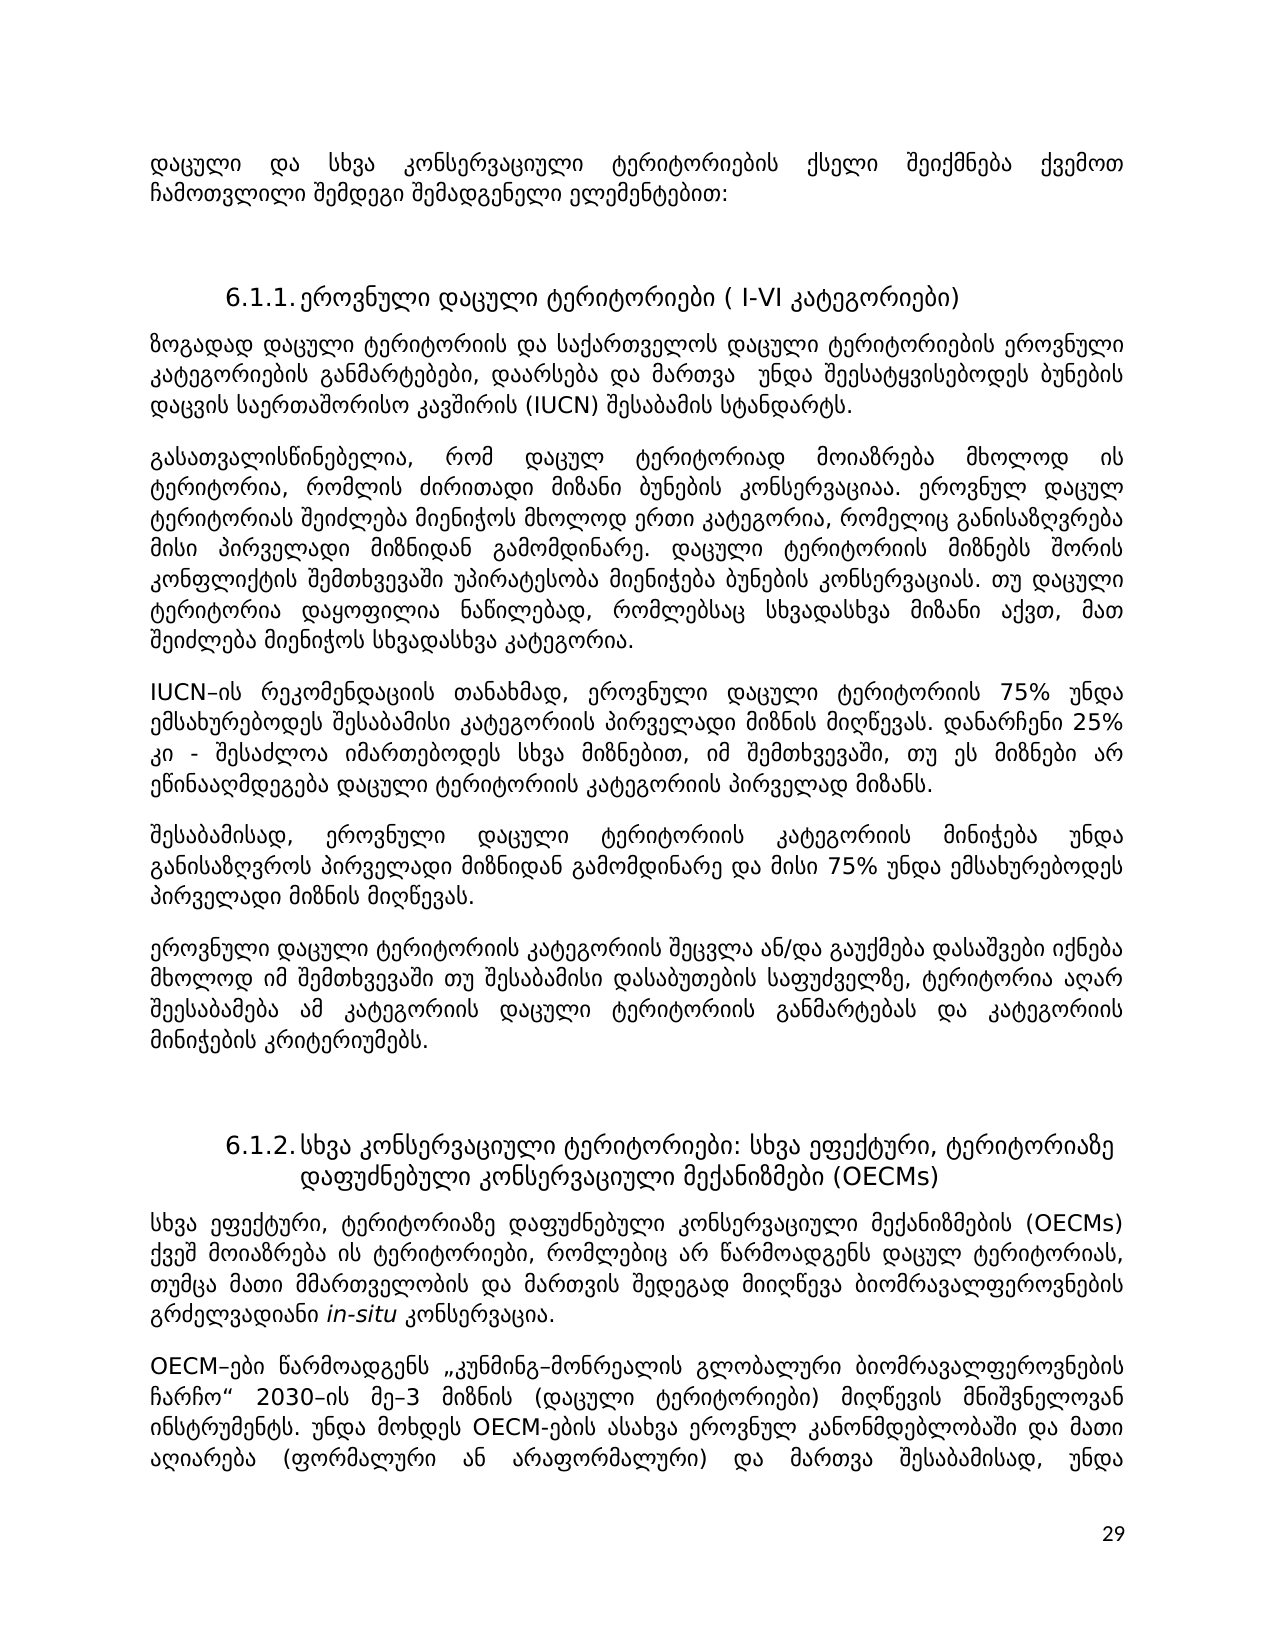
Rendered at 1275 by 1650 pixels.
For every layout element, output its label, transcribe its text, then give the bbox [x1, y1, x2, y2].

text IUCN–ის რეკომენდაციის თანახმად, ეროვნული დაცული ტერიტორიის 75% უნდა ემსახურებოდეს შესაბამისი კატეგორიის პირველადი მიზნის მიღწევას. დანარჩენი 25% კი - შესაძლოა იმართებოდეს სხვა მიზნებით, იმ შემთხვევაში, თუ ეს მიზნები არ ეწინააღმდეგება დაცული ტერიტორიის კატეგორიის პირველად მიზანს. [150, 679, 1125, 797]
list სხვა კონსერვაციული ტერიტორიები: სხვა ეფექტური, ტერიტორიაზე დაფუძნებული კონსერვაციული მექანიზმები (OECMs) [225, 1131, 1125, 1191]
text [150, 1353, 1125, 1472]
text ზოგადად დაცული ტერიტორიის და საქართველოს დაცული ტერიტორიების ეროვნული კატეგორიების განმარტებები, დაარსება და მართვა უნდა შეესატყვისებოდეს ბუნების დაცვის საერთაშორისო კავშირის (IUCN) შესაბამის სტანდარტს. [150, 331, 1125, 419]
text ეროვნული დაცული ტერიტორიის კატეგორიის შეცვლა ან/და გაუქმება დასაშვები იქნება მხოლოდ იმ შემთხვევაში თუ შესაბამისი დასაბუთების საფუძველზე, ტერიტორია აღარ შეესაბამება ამ კატეგორიის დაცული ტერიტორიის განმარტებას და კატეგორიის მინიჭების კრიტერიუმებს. [150, 935, 1125, 1053]
list ეროვნული დაცული ტერიტორიები ( I-VI კატეგორიები) [225, 283, 1125, 313]
text სხვა ეფექტური, ტერიტორიაზე დაფუძნებული კონსერვაციული მექანიზმების (OECMs) ქვეშ მოიაზრება ის ტერიტორიები, რომლებიც არ წარმოადგენს დაცულ ტერიტორიას, თუმცა მათი მმართველობის და მართვის შედეგად მიიღწევა ბიომრავალფეროვნების გრძელვადიანი in-situ კონსერვაცია. [150, 1210, 1125, 1328]
text შესაბამისად, ეროვნული დაცული ტერიტორიის კატეგორიის მინიჭება უნდა განისაზღვროს პირველადი მიზნიდან გამომდინარე და მისი 75% უნდა ემსახურებოდეს პირველადი მიზნის მიღწევას. [150, 822, 1125, 910]
text გასათვალისწინებელია, რომ დაცულ ტერიტორიად მოიაზრება მხოლოდ ის ტერიტორია, რომლის ძირითადი მიზანი ბუნების კონსერვაციაა. ეროვნულ დაცულ ტერიტორიას შეიძლება მიენიჭოს მხოლოდ ერთი კატეგორია, რომელიც განისაზღვრება მისი პირველადი მიზნიდან გამომდინარე. დაცული ტერიტორიის მიზნებს შორის კონფლიქტის შემთხვევაში უპირატესობა მიენიჭება ბუნების კონსერვაციას. თუ დაცული ტერიტორია დაყოფილია ნაწილებად, რომლებსაც სხვადასხვა მიზანი აქვთ, მათ შეიძლება მიენიჭოს სხვადასხვა კატეგორია. [150, 444, 1125, 654]
text დაცული და სხვა კონსერვაციული ტერიტორიების ქსელი შეიქმნება ქვემოთ ჩამოთვლილი შემდეგი შემადგენელი ელემენტებით: [150, 150, 1125, 207]
